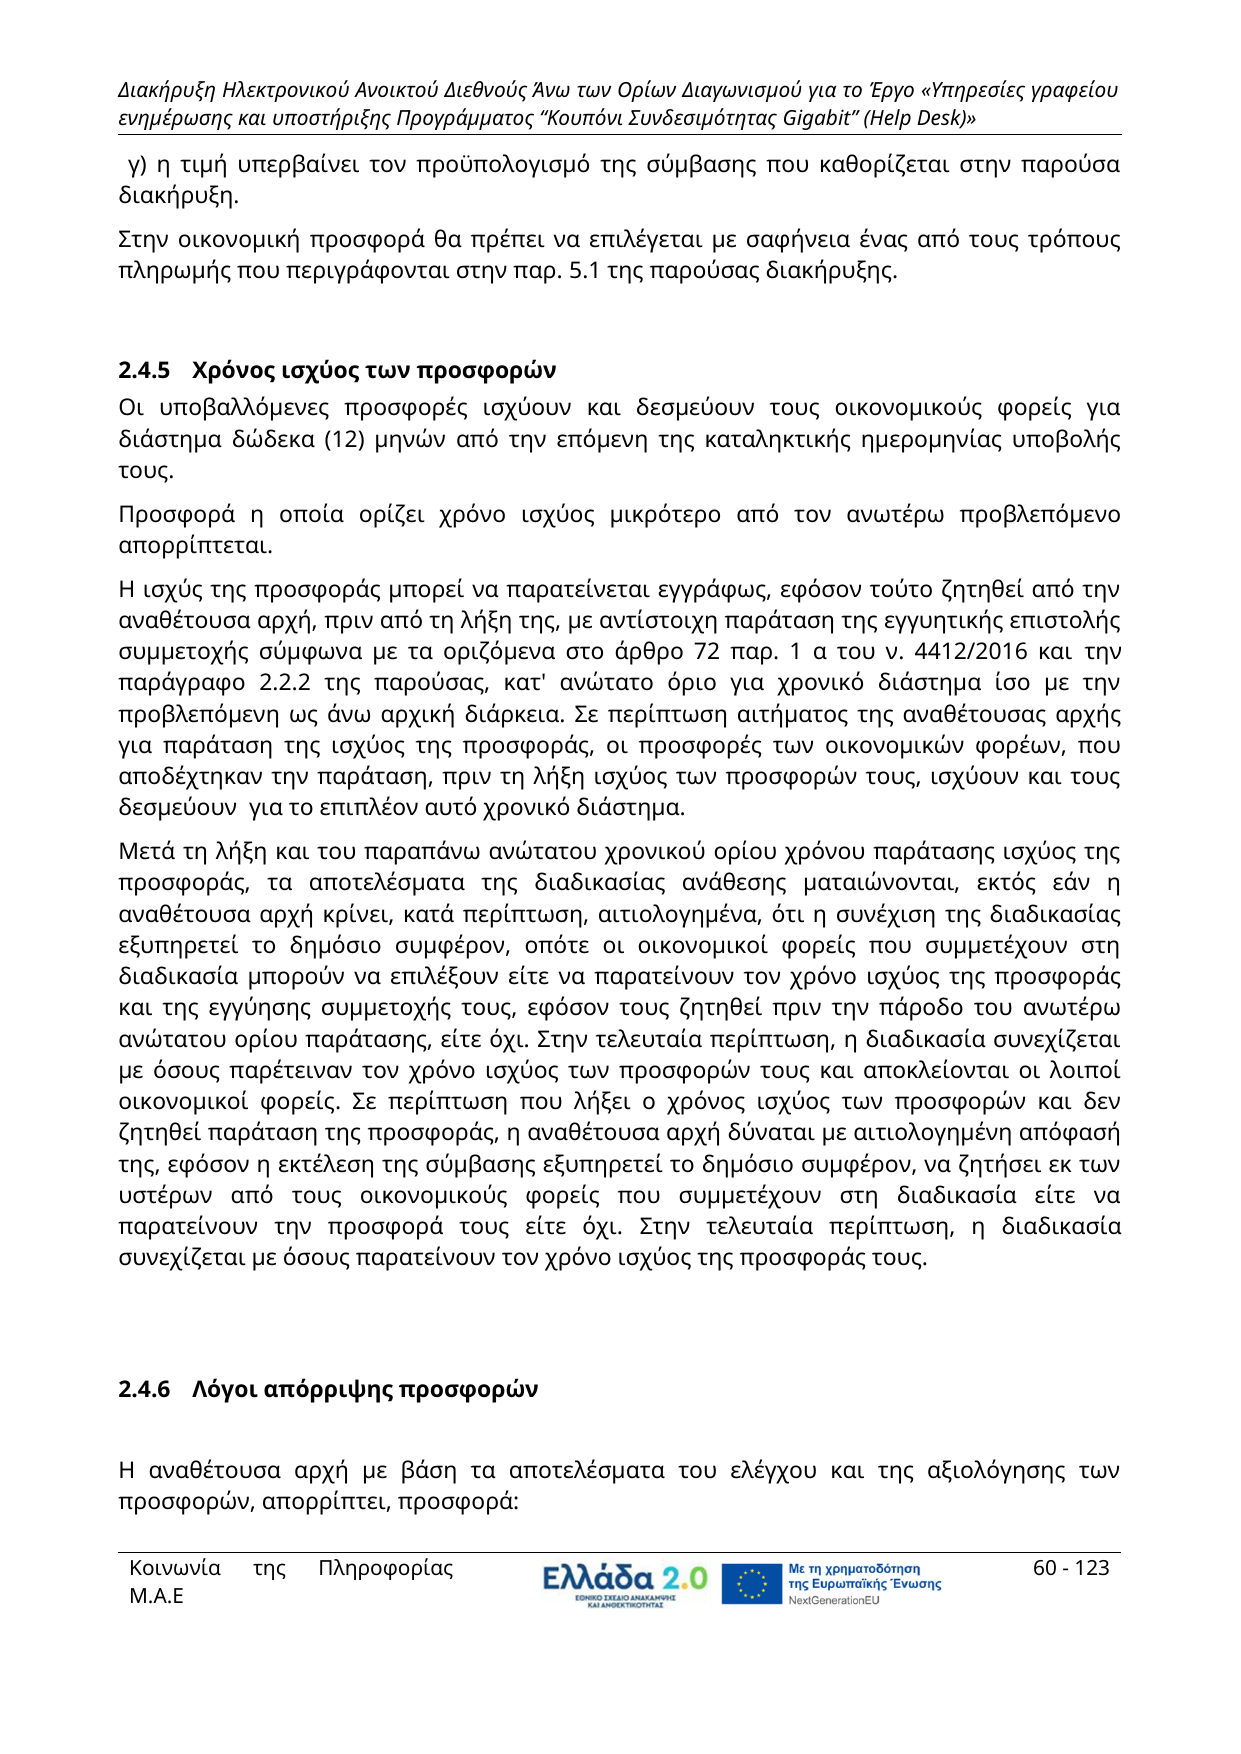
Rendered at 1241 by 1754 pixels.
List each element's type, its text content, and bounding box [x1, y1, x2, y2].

text Η ισχύς της προσφοράς μπορεί να παρατείνεται εγγράφως, εφόσον τούτο ζητηθεί από την αναθέτουσα αρχή, πριν από τη λήξη της, με αντίστοιχη παράταση της εγγυητικής επιστολής συμμετοχής σύμφωνα με τα οριζόμενα στο άρθρο 72 παρ. 1 α του ν. 4412/2016 και την παράγραφο 2.2.2 της παρούσας, κατ' ανώτατο όριο για χρονικό διάστημα ίσο με την προβλεπόμενη ως άνω αρχική διάρκεια. Σε περίπτωση αιτήματος της αναθέτουσας αρχής για παράταση της ισχύος της προσφοράς, οι προσφορές των οικονομικών φορέων, που αποδέχτηκαν την παράταση, πριν τη λήξη ισχύος των προσφορών τους, ισχύουν και τους δεσμεύουν για το επιπλέον αυτό χρονικό διάστημα. [118, 572, 1122, 822]
text Προσφορά η οποία ορίζει χρόνο ισχύος μικρότερο από τον ανωτέρω προβλεπόμενο απορρίπτεται. [118, 497, 1122, 560]
text Οι υποβαλλόμενες προσφορές ισχύουν και δεσμεύουν τους οικονομικούς φορείς για διάστημα δώδεκα (12) μηνών από την επόμενη της καταληκτικής ημερομηνίας υποβολής τους. [118, 391, 1122, 485]
subtitle Χρόνος ισχύος των προσφορών [118, 354, 1122, 385]
picture [541, 1557, 948, 1609]
text H αναθέτουσα αρχή με βάση τα αποτελέσματα του ελέγχου και της αξιολόγησης των προσφορών, απορρίπτει, προσφορά: [118, 1454, 1122, 1516]
subtitle Λόγοι απόρριψης προσφορών [118, 1372, 1122, 1404]
text Στην οικονομική προσφορά θα πρέπει να επιλέγεται με σαφήνεια ένας από τους τρόπους πληρωμής που περιγράφονται στην παρ. 5.1 της παρούσας διακήρυξης. [118, 222, 1122, 285]
text Μετά τη λήξη και του παραπάνω ανώτατου χρονικού ορίου χρόνου παράτασης ισχύος της προσφοράς, τα αποτελέσματα της διαδικασίας ανάθεσης ματαιώνονται, εκτός εάν η αναθέτουσα αρχή κρίνει, κατά περίπτωση, αιτιολογημένα, ότι η συνέχιση της διαδικασίας εξυπηρετεί το δημόσιο συμφέρον, οπότε οι οικονομικοί φορείς που συμμετέχουν στη διαδικασία μπορούν να επιλέξουν είτε να παρατείνουν τον χρόνο ισχύος της προσφοράς και της εγγύησης συμμετοχής τους, εφόσον τους ζητηθεί πριν την πάροδο του ανωτέρω ανώτατου ορίου παράτασης, είτε όχι. Στην τελευταία περίπτωση, η διαδικασία συνεχίζεται με όσους παρέτειναν τον χρόνο ισχύος των προσφορών τους και αποκλείονται οι λοιποί οικονομικοί φορείς. Σε περίπτωση που λήξει ο χρόνος ισχύος των προσφορών και δεν ζητηθεί παράταση της προσφοράς, η αναθέτουσα αρχή δύναται με αιτιολογημένη απόφασή της, εφόσον η εκτέλεση της σύμβασης εξυπηρετεί το δημόσιο συμφέρον, να ζητήσει εκ των υστέρων από τους οικονομικούς φορείς που συμμετέχουν στη διαδικασία είτε να παρατείνουν την προσφορά τους είτε όχι. Στην τελευταία περίπτωση, η διαδικασία συνεχίζεται με όσους παρατείνουν τον χρόνο ισχύος της προσφοράς τους. [118, 835, 1122, 1272]
text γ) η τιμή υπερβαίνει τον προϋπολογισμό της σύμβασης που καθορίζεται στην παρούσα διακήρυξη. [118, 147, 1122, 210]
